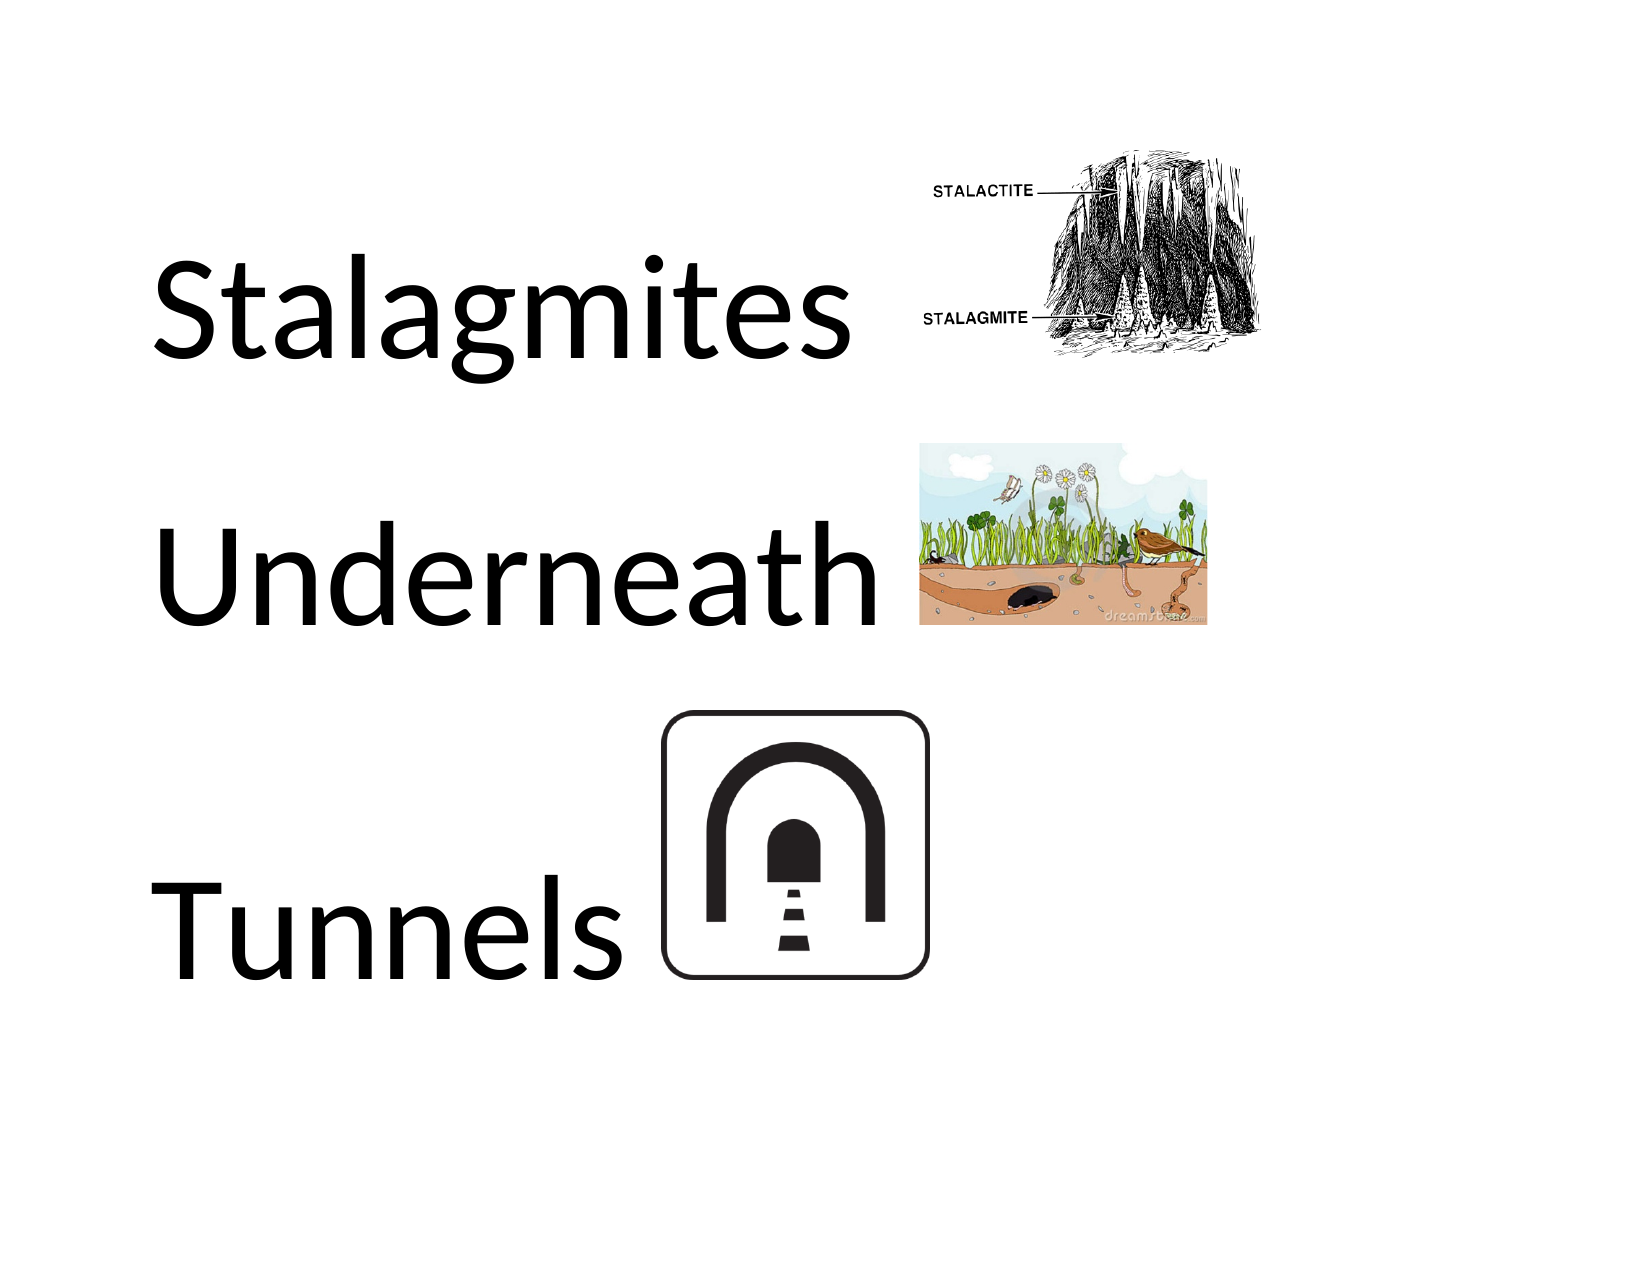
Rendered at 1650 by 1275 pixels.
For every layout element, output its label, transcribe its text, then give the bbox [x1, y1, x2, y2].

text Stalagmites [150, 150, 1500, 396]
text Underneath [150, 444, 1500, 662]
text Tunnels [150, 711, 1500, 1017]
picture [661, 710, 930, 980]
picture [923, 150, 1262, 358]
picture [919, 443, 1208, 625]
